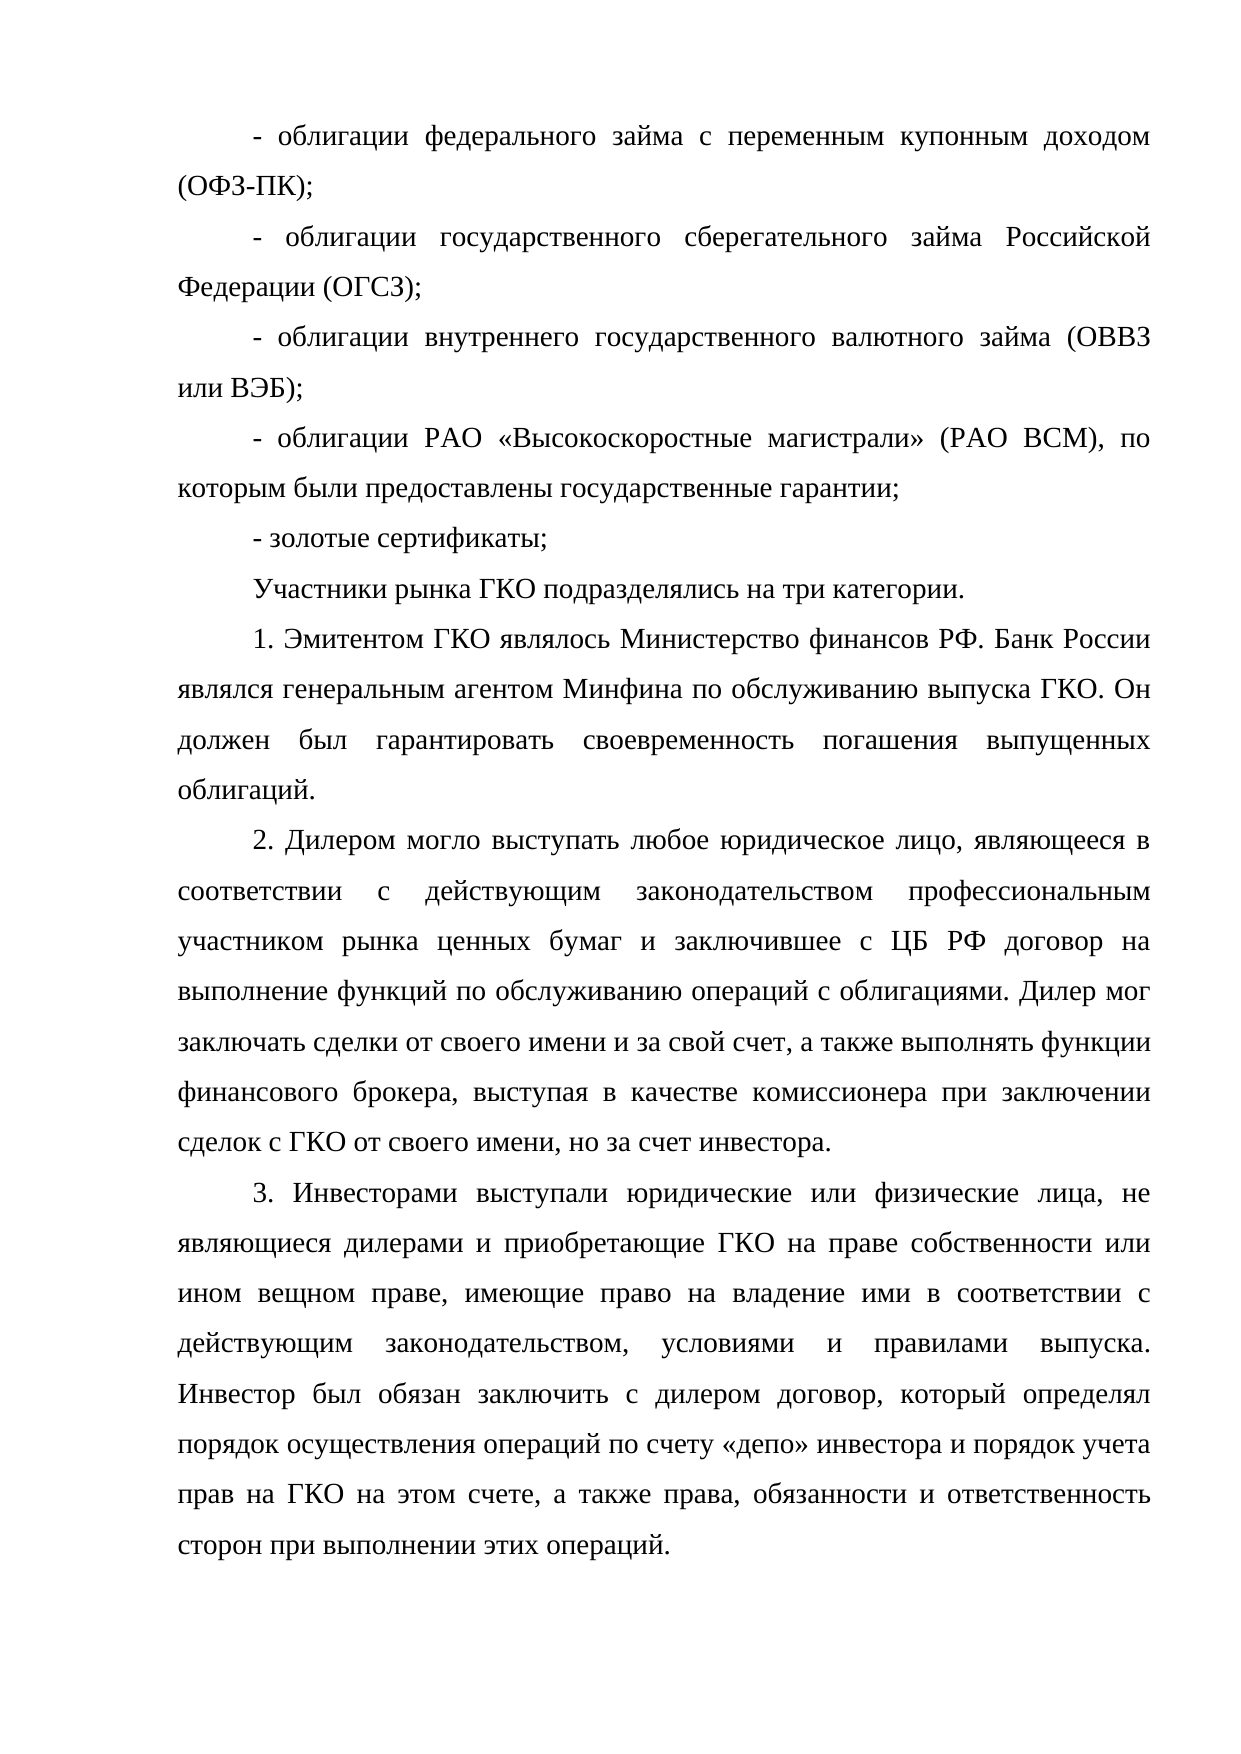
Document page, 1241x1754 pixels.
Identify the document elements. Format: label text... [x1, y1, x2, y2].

text - облигации внутреннего государственного валютного займа (ОВВЗ или ВЭБ); [177, 319, 1152, 403]
text - облигации государственного сберегательного займа Российской Федерации (ОГСЗ); [177, 219, 1152, 303]
text - облигации федерального займа с переменным купонным доходом (ОФЗ-ПК); [177, 118, 1152, 202]
text 3. Инвесторами выступали юридические или физические лица, не являющиеся дилерами и приобретающие ГКО на праве собственности или ином вещном праве, имеющие право на владение ими в соответствии с действующим законодательством, условиями и правилами выпуска. Инвестор был обязан заключить с дилером договор, который определял порядок осуществления операций по счету «депо» инвестора и порядок учета прав на ГКО на этом счете, а также права, обязанности и ответственность сторон при выполнении этих операций. [177, 1175, 1152, 1560]
text 2. Дилером могло выступать любое юридическое лицо, являющееся в соответствии с действующим законодательством профессиональным участником рынка ценных бумаг и заключившее с ЦБ РФ договор на выполнение функций по обслуживанию операций с облигациями. Дилер мог заключать сделки от своего имени и за свой счет, а также выполнять функции финансового брокера, выступая в качестве комиссионера при заключении сделок с ГКО от своего имени, но за счет инвестора. [177, 822, 1152, 1158]
text - золотые сертификаты; [177, 521, 1152, 554]
text Участники рынка ГКО подразделялись на три категории. [177, 571, 1152, 604]
text - облигации РАО «Высокоскоростные магистрали» (РАО ВСМ), по которым были предоставлены государственные гарантии; [177, 420, 1152, 504]
text 1. Эмитентом ГКО являлось Министерство финансов РФ. Банк России являлся генеральным агентом Минфина по обслуживанию выпуска ГКО. Он должен был гарантировать своевременность погашения выпущенных облигаций. [177, 621, 1152, 806]
